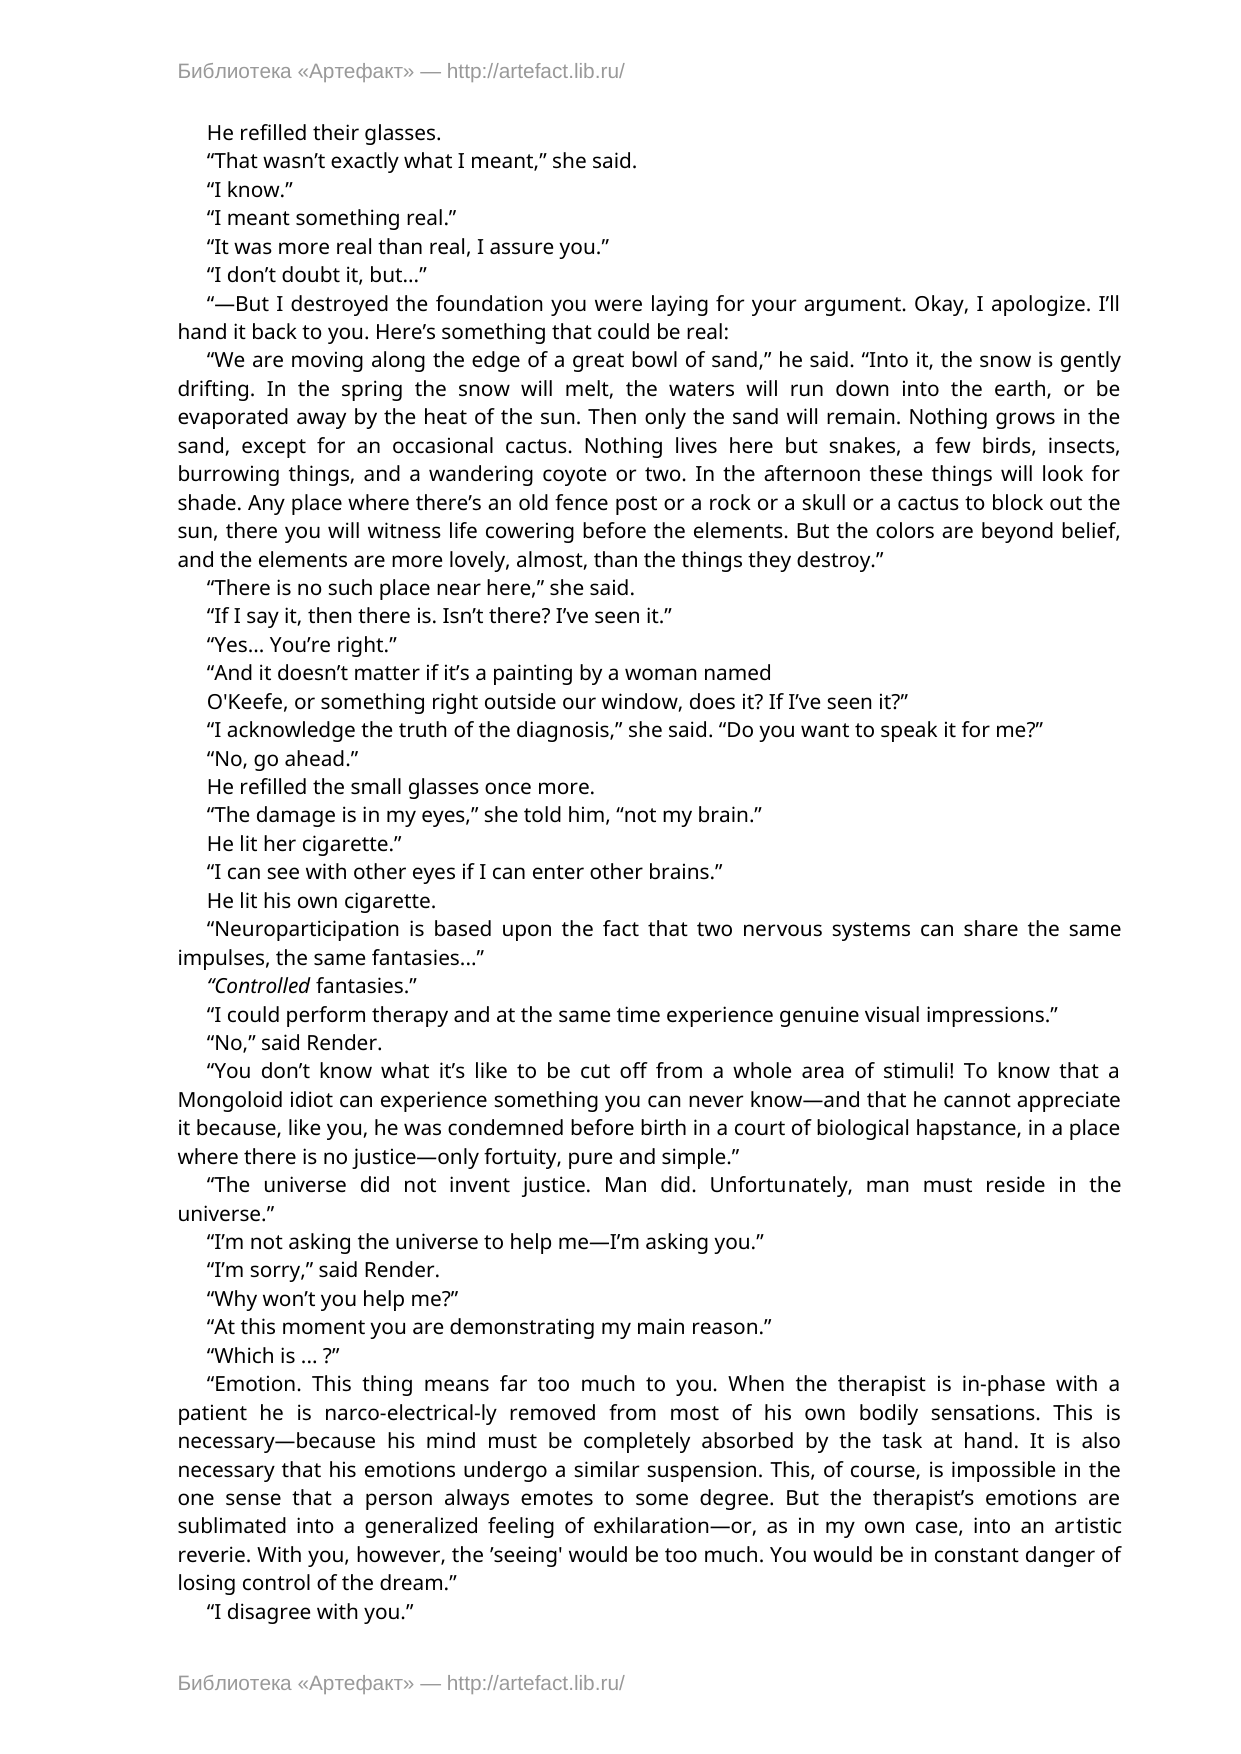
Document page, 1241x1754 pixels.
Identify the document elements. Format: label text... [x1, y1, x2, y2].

text “Controlled fantasies.” [177, 971, 1122, 1000]
text “I don’t doubt it, but...” [177, 260, 1122, 289]
text “I acknowledge the truth of the diagnosis,” she said. “Do you want to speak it for me?” [177, 715, 1122, 744]
text O'Keefe, or something right outside our window, does it? If I’ve seen it?” [177, 687, 1122, 715]
text “The damage is in my eyes,” she told him, “not my brain.” [177, 801, 1122, 829]
text “I can see with other eyes if I can enter other brains.” [177, 857, 1122, 886]
text He refilled their glasses. [177, 118, 1122, 147]
text “At this moment you are demonstrating my main reason.” [177, 1312, 1122, 1341]
text “Which is ... ?” [177, 1341, 1122, 1369]
text “I disagree with you.” [177, 1597, 1122, 1625]
text “Neuroparticipation is based upon the fact that two nervous systems can share the same impulses, the same fantasies...” [177, 914, 1122, 971]
text He lit her cigarette.” [177, 829, 1122, 857]
text “I’m sorry,” said Render. [177, 1256, 1122, 1284]
text “There is no such place near here,” she said. [177, 573, 1122, 602]
text “I know.” [177, 175, 1122, 203]
text “I meant something real.” [177, 203, 1122, 232]
text “It was more real than real, I assure you.” [177, 232, 1122, 260]
text “You don’t know what it’s like to be cut off from a whole area of stimuli! To know that a Mongoloid idiot can experience something you can never know—and that he cannot appreciate it because, like you, he was condemned before birth in a court of biological hapstance, in a place where there is no justice—only fortuity, pure and simple.” [177, 1057, 1122, 1170]
text “If I say it, then there is. Isn’t there? I’ve seen it.” [177, 602, 1122, 630]
text “No, go ahead.” [177, 744, 1122, 772]
text “—But I destroyed the foundation you were laying for your argument. Okay, I apologize. I’ll hand it back to you. Here’s something that could be real: [177, 289, 1122, 346]
text “Why won’t you help me?” [177, 1284, 1122, 1312]
text “No,” said Render. [177, 1028, 1122, 1057]
text “I could perform therapy and at the same time experience genuine visual impressions.” [177, 1000, 1122, 1028]
text “We are moving along the edge of a great bowl of sand,” he said. “Into it, the snow is gently drifting. In the spring the snow will melt, the waters will run down into the earth, or be evaporated away by the heat of the sun. Then only the sand will remain. Nothing grows in the sand, except for an occasional cactus. Nothing lives here but snakes, a few birds, insects, burrowing things, and a wandering coyote or two. In the afternoon these things will look for shade. Any place where there’s an old fence post or a rock or a skull or a cactus to block out the sun, there you will witness life cowering before the elements. But the colors are beyond belief, and the elements are more lovely, almost, than the things they destroy.” [177, 346, 1122, 573]
text “The universe did not invent justice. Man did. Unfortunately, man must reside in the universe.” [177, 1170, 1122, 1227]
text “I’m not asking the universe to help me—I’m asking you.” [177, 1227, 1122, 1256]
text “Yes... You’re right.” [177, 630, 1122, 658]
text He refilled the small glasses once more. [177, 772, 1122, 801]
text He lit his own cigarette. [177, 886, 1122, 914]
text “Emotion. This thing means far too much to you. When the therapist is in-phase with a patient he is narco-electrical-ly removed from most of his own bodily sensations. This is necessary—because his mind must be completely absorbed by the task at hand. It is also necessary that his emotions undergo a similar suspension. This, of course, is impossible in the one sense that a person always emotes to some degree. But the therapist’s emotions are sublimated into a generalized feeling of exhilaration—or, as in my own case, into an artistic reverie. With you, however, the ’seeing' would be too much. You would be in constant danger of losing control of the dream.” [177, 1369, 1122, 1597]
text “And it doesn’t matter if it’s a painting by a woman named [177, 658, 1122, 687]
text “That wasn’t exactly what I meant,” she said. [177, 147, 1122, 175]
